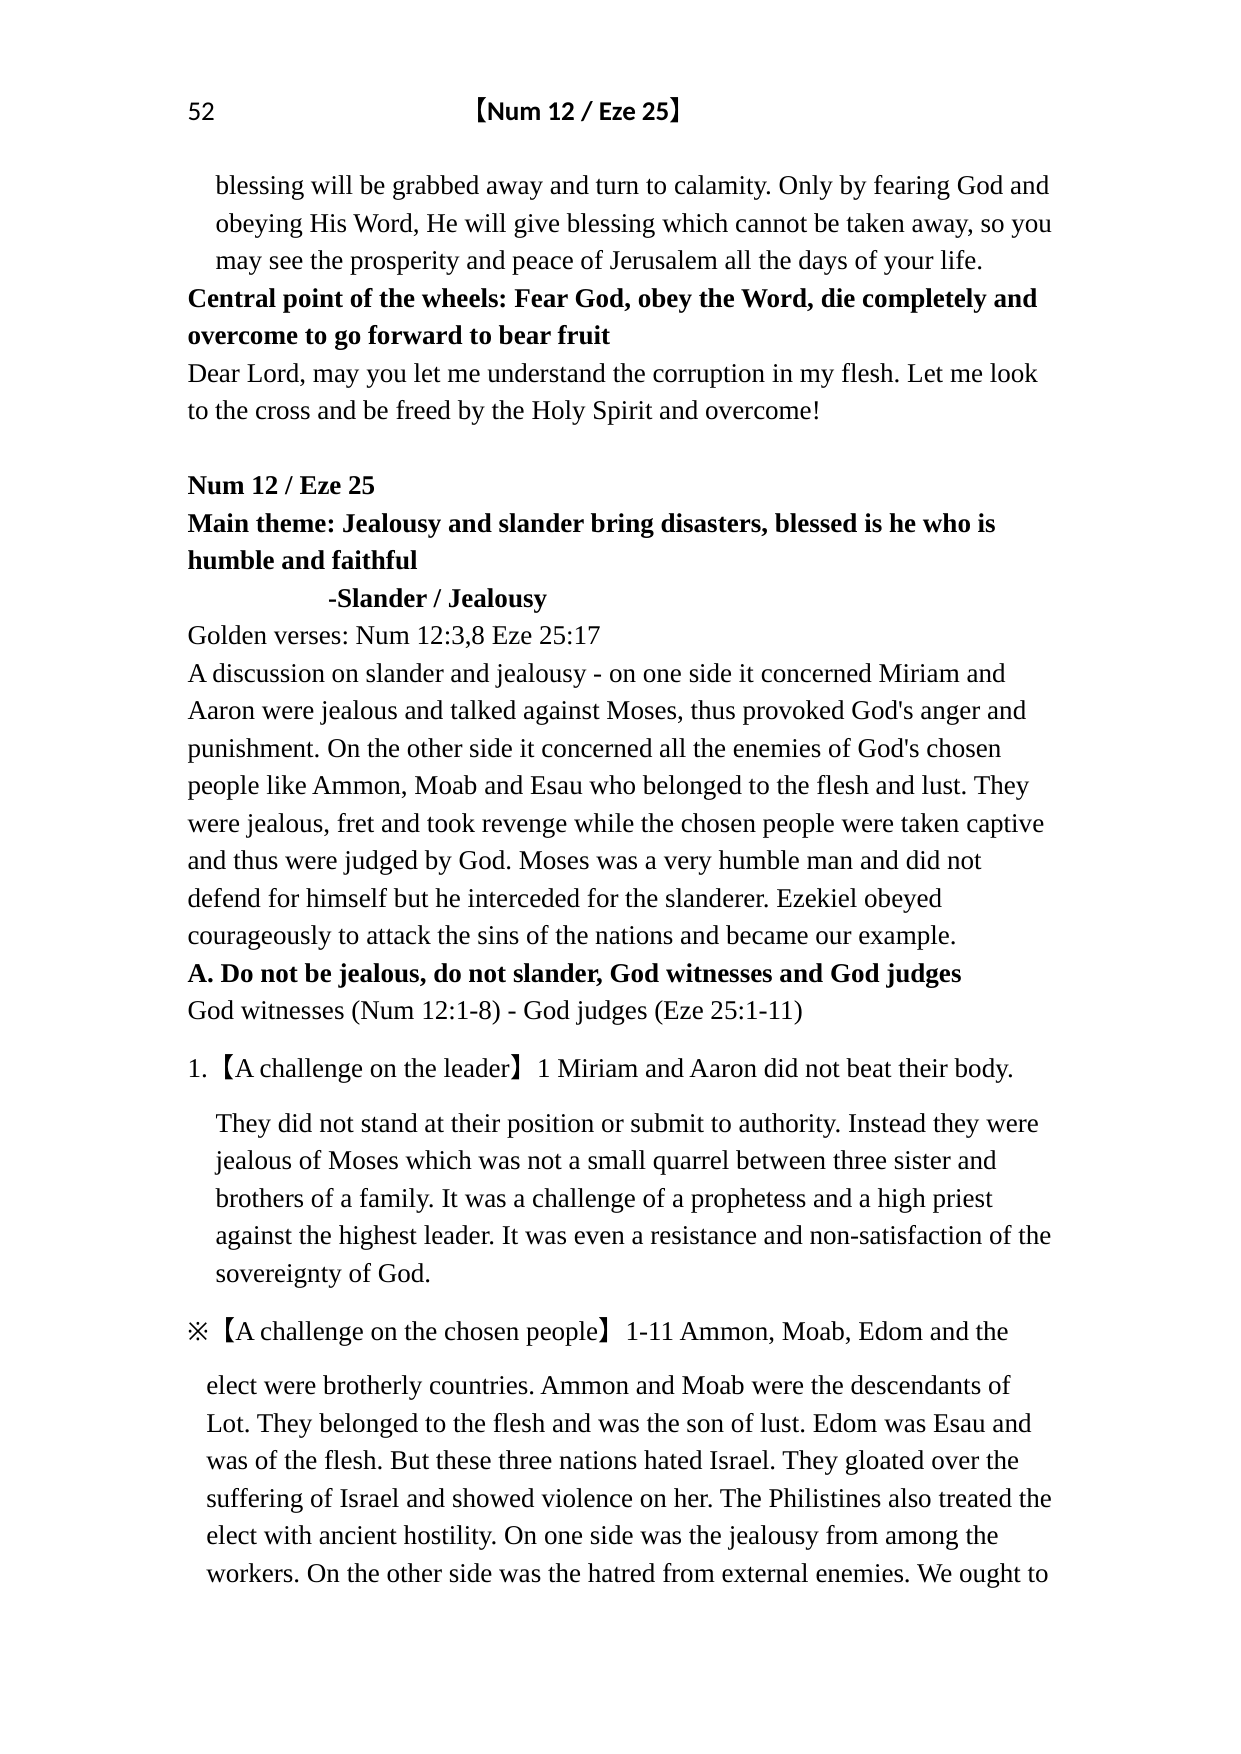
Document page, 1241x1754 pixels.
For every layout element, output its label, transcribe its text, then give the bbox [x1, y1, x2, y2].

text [187, 1291, 1053, 1591]
text Central point of the wheels: Fear God, obey the Word, die completely and overcome to go forward to bear fruit [187, 279, 1053, 354]
text Dear Lord, may you let me understand the corruption in my flesh. Let me look to the cross and be freed by the Holy Spirit and overcome! [187, 354, 1053, 429]
text A discussion on slander and jealousy - on one side it concerned Miriam and Aaron were jealous and talked against Moses, thus provoked God's anger and punishment. On the other side it concerned all the enemies of God's chosen people like Ammon, Moab and Esau who belonged to the flesh and lust. They were jealous, fret and took revenge while the chosen people were taken captive and thus were judged by God. Moses was a very humble man and did not defend for himself but he interceded for the slanderer. Ezekiel obeyed courageously to attack the sins of the nations and became our example. [187, 654, 1053, 954]
text Main theme: Jealousy and slander bring disasters, blessed is he who is humble and faithful [187, 504, 1053, 579]
text blessing will be grabbed away and turn to calamity. Only by fearing God and obeying His Word, He will give blessing which cannot be taken away, so you may see the prosperity and peace of Jerusalem all the days of your life. [215, 166, 1053, 279]
text Num 12 / Eze 25 [187, 466, 1053, 504]
text A. Do not be jealous, do not slander, God witnesses and God judges [187, 954, 1053, 991]
text 1.【A challenge on the leader】1 Miriam and Aaron did not beat their body. They did not stand at their position or submit to authority. Instead they were jealous of Moses which was not a small quarrel between three sister and brothers of a family. It was a challenge of a prophetess and a high priest against the highest leader. It was even a resistance and non-satisfaction of the sovereignty of God. [187, 1029, 1053, 1291]
text -Slander / Jealousy [187, 579, 1053, 616]
text Golden verses: Num 12:3,8 Eze 25:17 [187, 616, 1053, 654]
text God witnesses (Num 12:1-8) - God judges (Eze 25:1-11) [187, 991, 1053, 1029]
